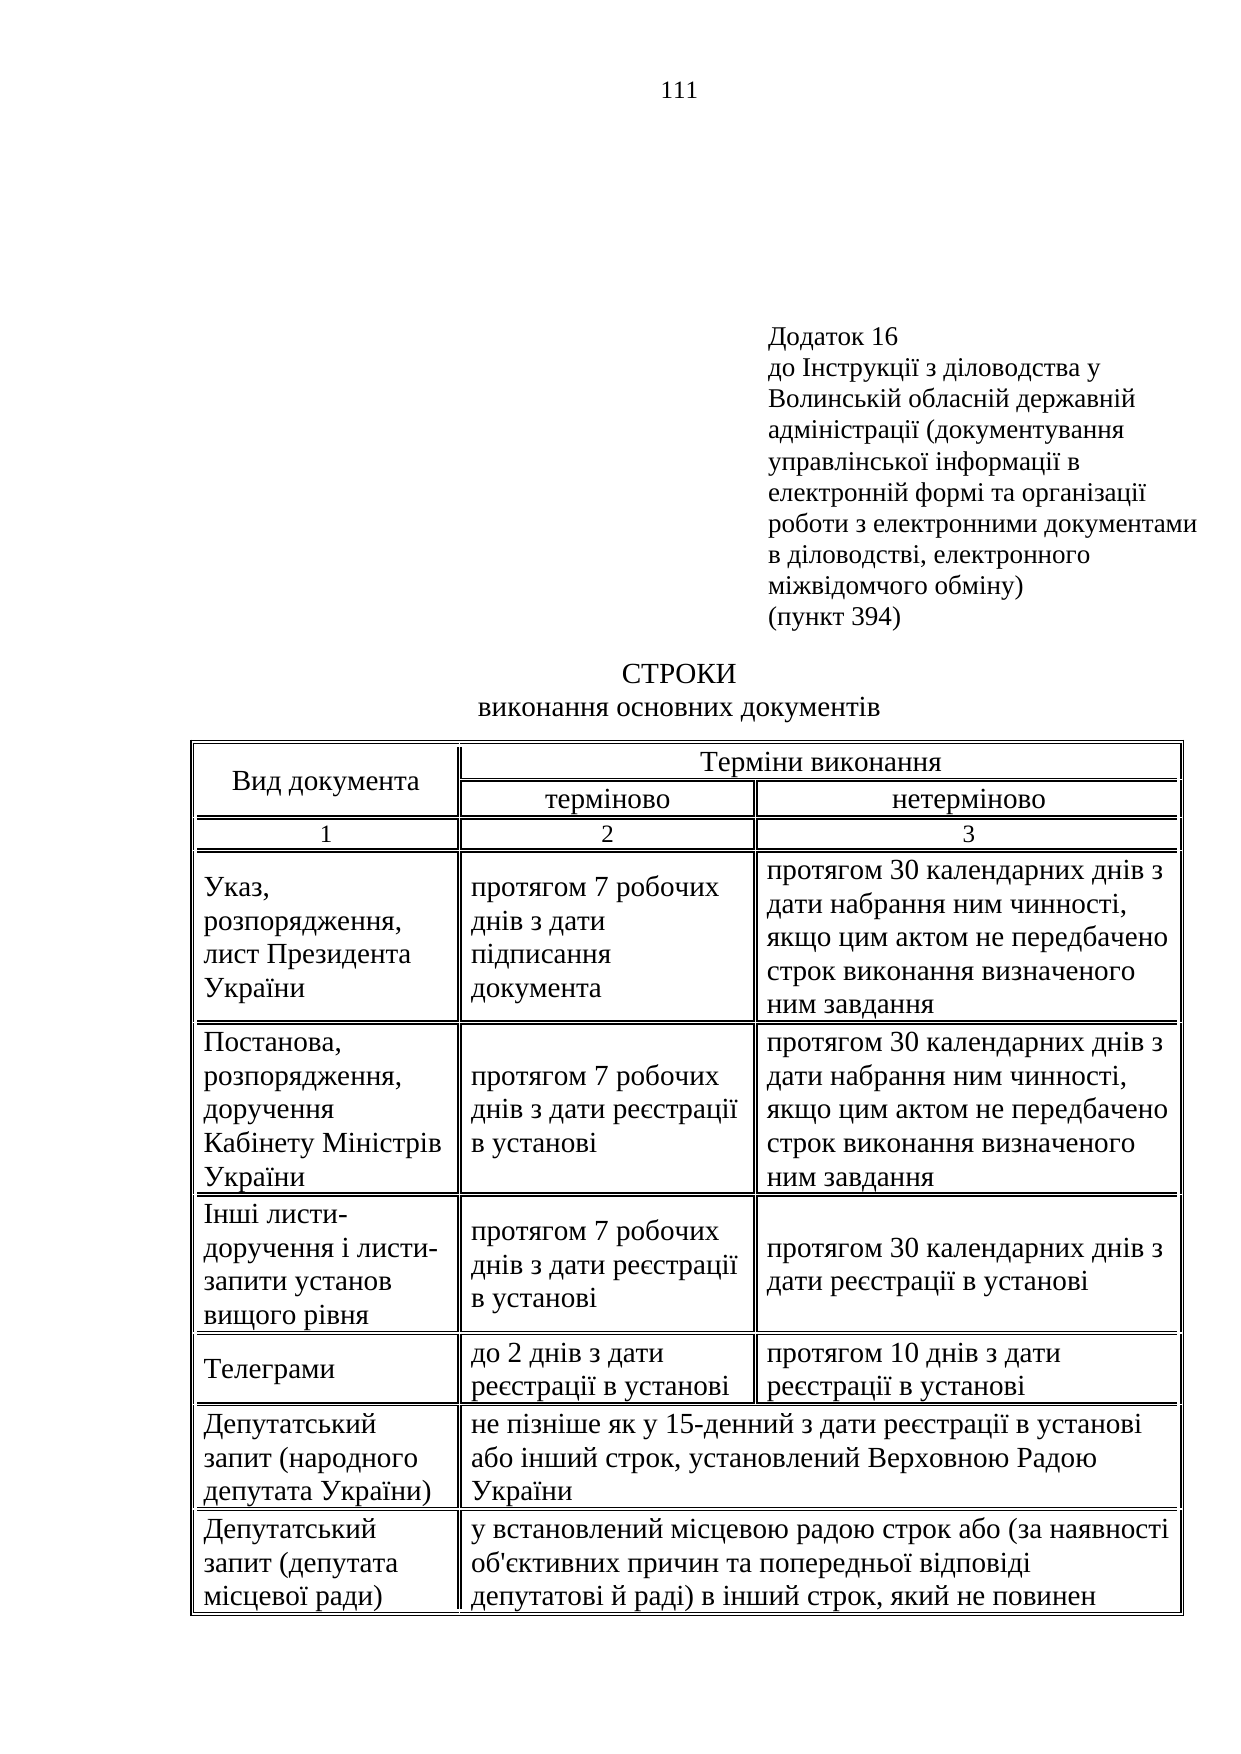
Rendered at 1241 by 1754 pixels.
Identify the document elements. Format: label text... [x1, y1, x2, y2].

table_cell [460, 1507, 1182, 1612]
table_cell Депутатський запит (народного депутата України) [192, 1402, 459, 1507]
table_cell Телеграми [192, 1331, 459, 1402]
table_cell Постанова, розпорядження, доручення Кабінету Міністрів України [192, 1020, 459, 1192]
table_cell до 2 днів з дати реєстрації в установі [462, 1335, 753, 1402]
table_cell протягом 10 днів з дати реєстрації в установі [755, 1331, 1182, 1402]
table_cell 3 [755, 815, 1182, 848]
subtitle СТРОКИ виконання основних документів [177, 656, 1181, 723]
text Додаток 16 до Інструкції з діловодства у Волинській обласній державній адміністрації (документування управлінської інформації в електронній формі та організації роботи з електронними документами в діловодстві, електронного міжвідомчого обміну) (пункт 394) [768, 320, 1199, 632]
table_cell Інші листи-доручення і листи-запити установ вищого рівня [192, 1192, 459, 1331]
table_cell Указ, розпорядження, лист Президента України [192, 848, 459, 1020]
table_cell не пізніше як у 15-денний з дати реєстрації в установі або інший строк, установлений Верховною Радою України [460, 1402, 1182, 1507]
table_cell 1 [194, 815, 458, 848]
table_cell протягом 7 робочих днів з дати реєстрації в установі [462, 1025, 753, 1192]
table_cell терміново [462, 782, 753, 815]
table_cell 2 [462, 820, 753, 848]
table_header Терміни виконання [460, 744, 1180, 777]
table_cell протягом 30 календарних днів з дати реєстрації в установі [755, 1192, 1182, 1331]
table_cell нетерміново [755, 778, 1182, 815]
table_cell протягом 7 робочих днів з дати підписання документа [462, 853, 753, 1020]
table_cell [192, 1507, 459, 1612]
table_header Вид документа [194, 744, 459, 815]
table_cell протягом 30 календарних днів з дати набрання ним чинності, якщо цим актом не передбачено строк виконання визначеного ним завдання [755, 1020, 1182, 1192]
table_cell протягом 7 робочих днів з дати реєстрації в установі [462, 1197, 753, 1331]
table_cell протягом 30 календарних днів з дати набрання ним чинності, якщо цим актом не передбачено строк виконання визначеного ним завдання [755, 848, 1182, 1020]
